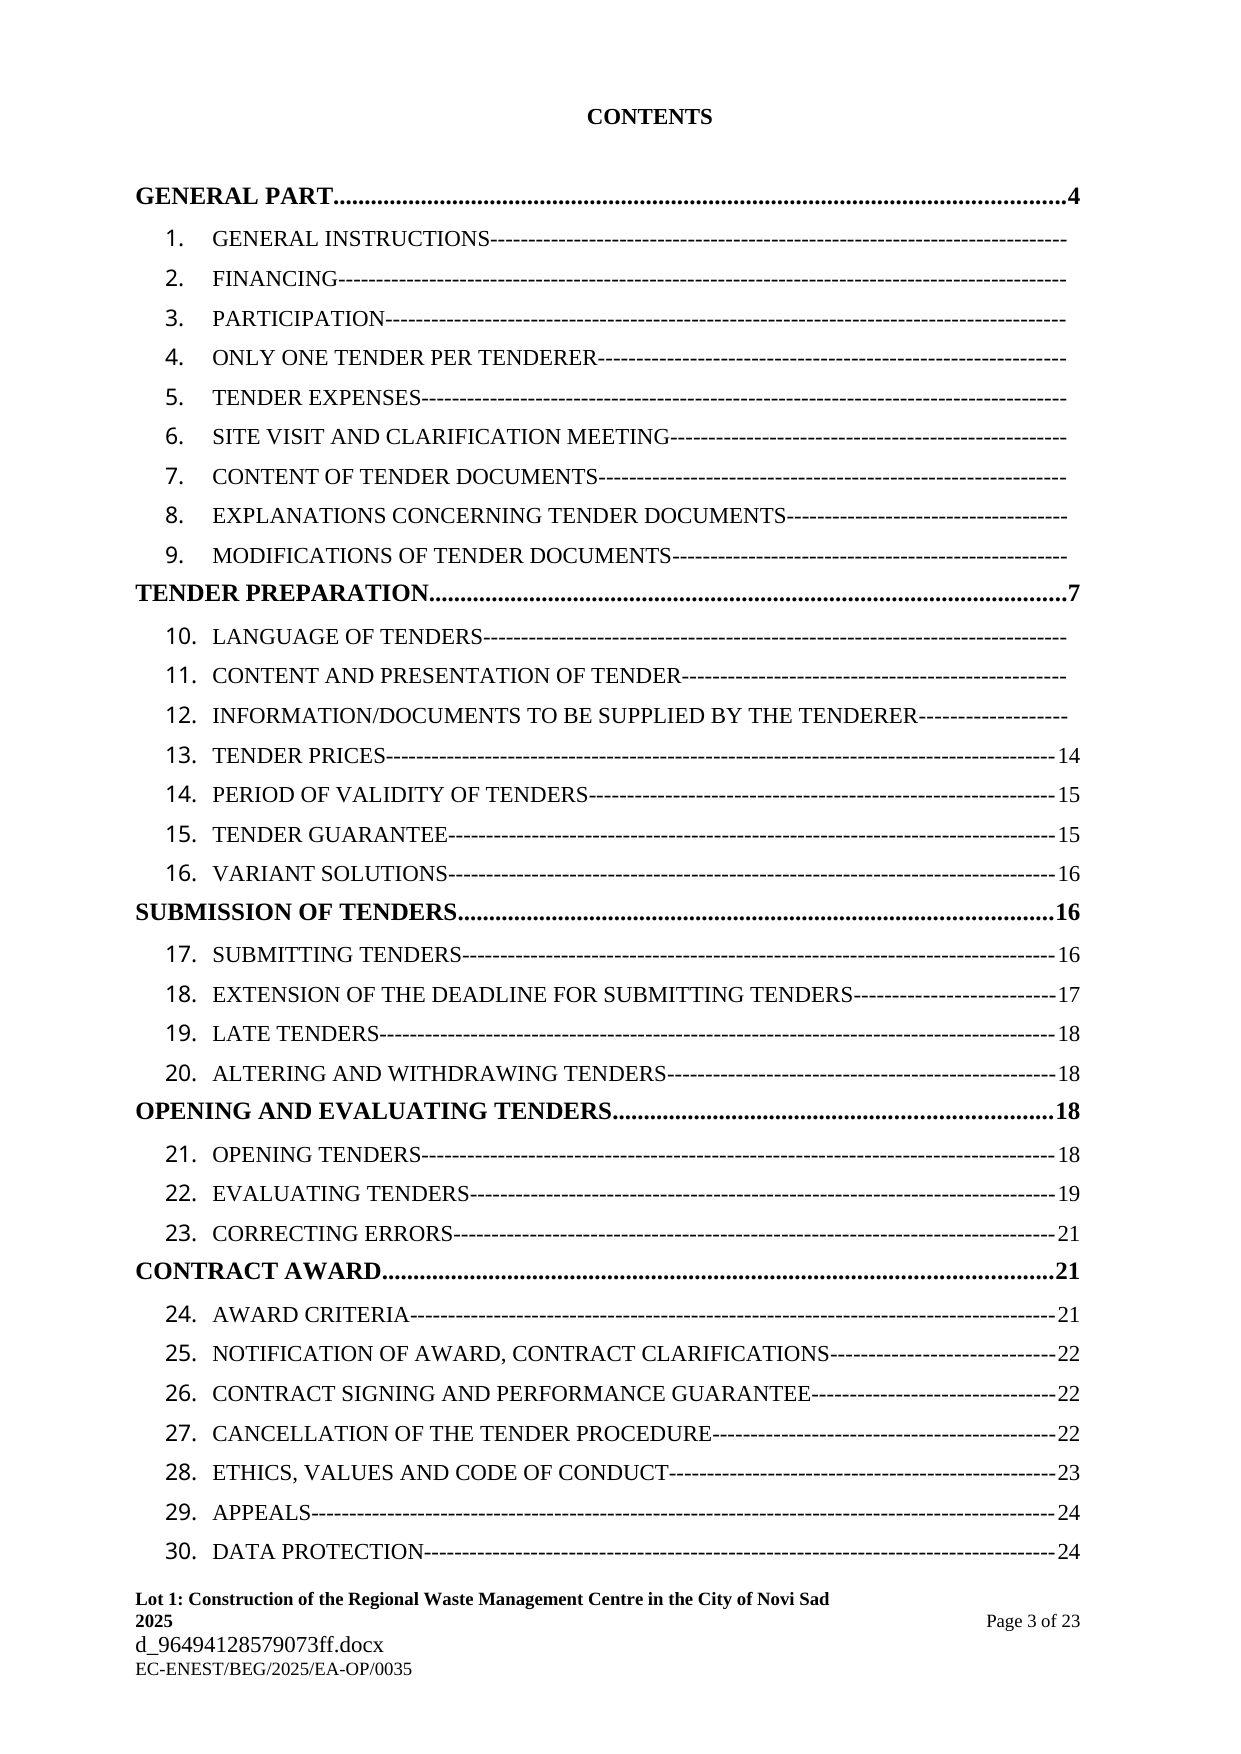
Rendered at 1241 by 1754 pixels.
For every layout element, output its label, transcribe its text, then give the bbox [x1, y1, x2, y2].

text 4. ONLY ONE TENDER PER TENDERER 6 [165, 341, 1061, 372]
text 25. NOTIFICATION OF AWARD, CONTRACT CLARIFICATIONS 22 [165, 1337, 1061, 1368]
text 10. LANGUAGE OF TENDERS 7 [165, 620, 1061, 651]
text 1. GENERAL INSTRUCTIONS 4 [165, 222, 1061, 253]
text 30. DATA PROTECTION 24 [165, 1535, 1061, 1566]
text CONTENTS [194, 103, 1105, 130]
text 26. CONTRACT SIGNING AND PERFORMANCE GUARANTEE 22 [165, 1377, 1061, 1408]
text OPENING AND EVALUATING TENDERS 18 [135, 1096, 1105, 1125]
text 24. AWARD CRITERIA 21 [165, 1298, 1061, 1329]
text 18. EXTENSION OF THE DEADLINE FOR SUBMITTING TENDERS 17 [165, 978, 1061, 1009]
text 23. CORRECTING ERRORS 21 [165, 1217, 1061, 1248]
text 15. TENDER GUARANTEE 15 [165, 818, 1061, 849]
text 14. PERIOD OF VALIDITY OF TENDERS 15 [165, 778, 1061, 809]
text 28. ETHICS, VALUES AND CODE OF CONDUCT 23 [165, 1456, 1061, 1487]
text 21. OPENING TENDERS 18 [165, 1138, 1061, 1169]
text 17. SUBMITTING TENDERS 16 [165, 938, 1061, 969]
text 13. TENDER PRICES 14 [165, 738, 1061, 770]
text 22. EVALUATING TENDERS 19 [165, 1177, 1061, 1208]
text SUBMISSION OF TENDERS 16 [135, 897, 1105, 926]
text 7. CONTENT OF TENDER DOCUMENTS 6 [165, 460, 1061, 491]
text 5. TENDER EXPENSES 6 [165, 381, 1061, 412]
text 27. CANCELLATION OF THE TENDER PROCEDURE 22 [165, 1416, 1061, 1448]
text 9. MODIFICATIONS OF TENDER DOCUMENTS 7 [165, 539, 1061, 570]
text 8. EXPLANATIONS CONCERNING TENDER DOCUMENTS 6 [165, 499, 1061, 531]
text 11. CONTENT AND PRESENTATION OF TENDER 7 [165, 659, 1061, 691]
text 2. FINANCING 5 [165, 262, 1061, 293]
text 3. PARTICIPATION 5 [165, 301, 1061, 333]
text CONTRACT AWARD 21 [135, 1256, 1105, 1285]
text 16. VARIANT SOLUTIONS 16 [165, 857, 1061, 888]
text TENDER PREPARATION 7 [135, 578, 1105, 607]
text 6. SITE VISIT AND CLARIFICATION MEETING 6 [165, 420, 1061, 451]
text 20. ALTERING AND WITHDRAWING TENDERS 18 [165, 1057, 1061, 1088]
text 29. APPEALS 24 [165, 1496, 1061, 1527]
text 19. LATE TENDERS 18 [165, 1017, 1061, 1048]
text GENERAL PART 4 [135, 181, 1105, 210]
text 12. INFORMATION/DOCUMENTS TO BE SUPPLIED BY THE TENDERER 8 [165, 699, 1061, 730]
